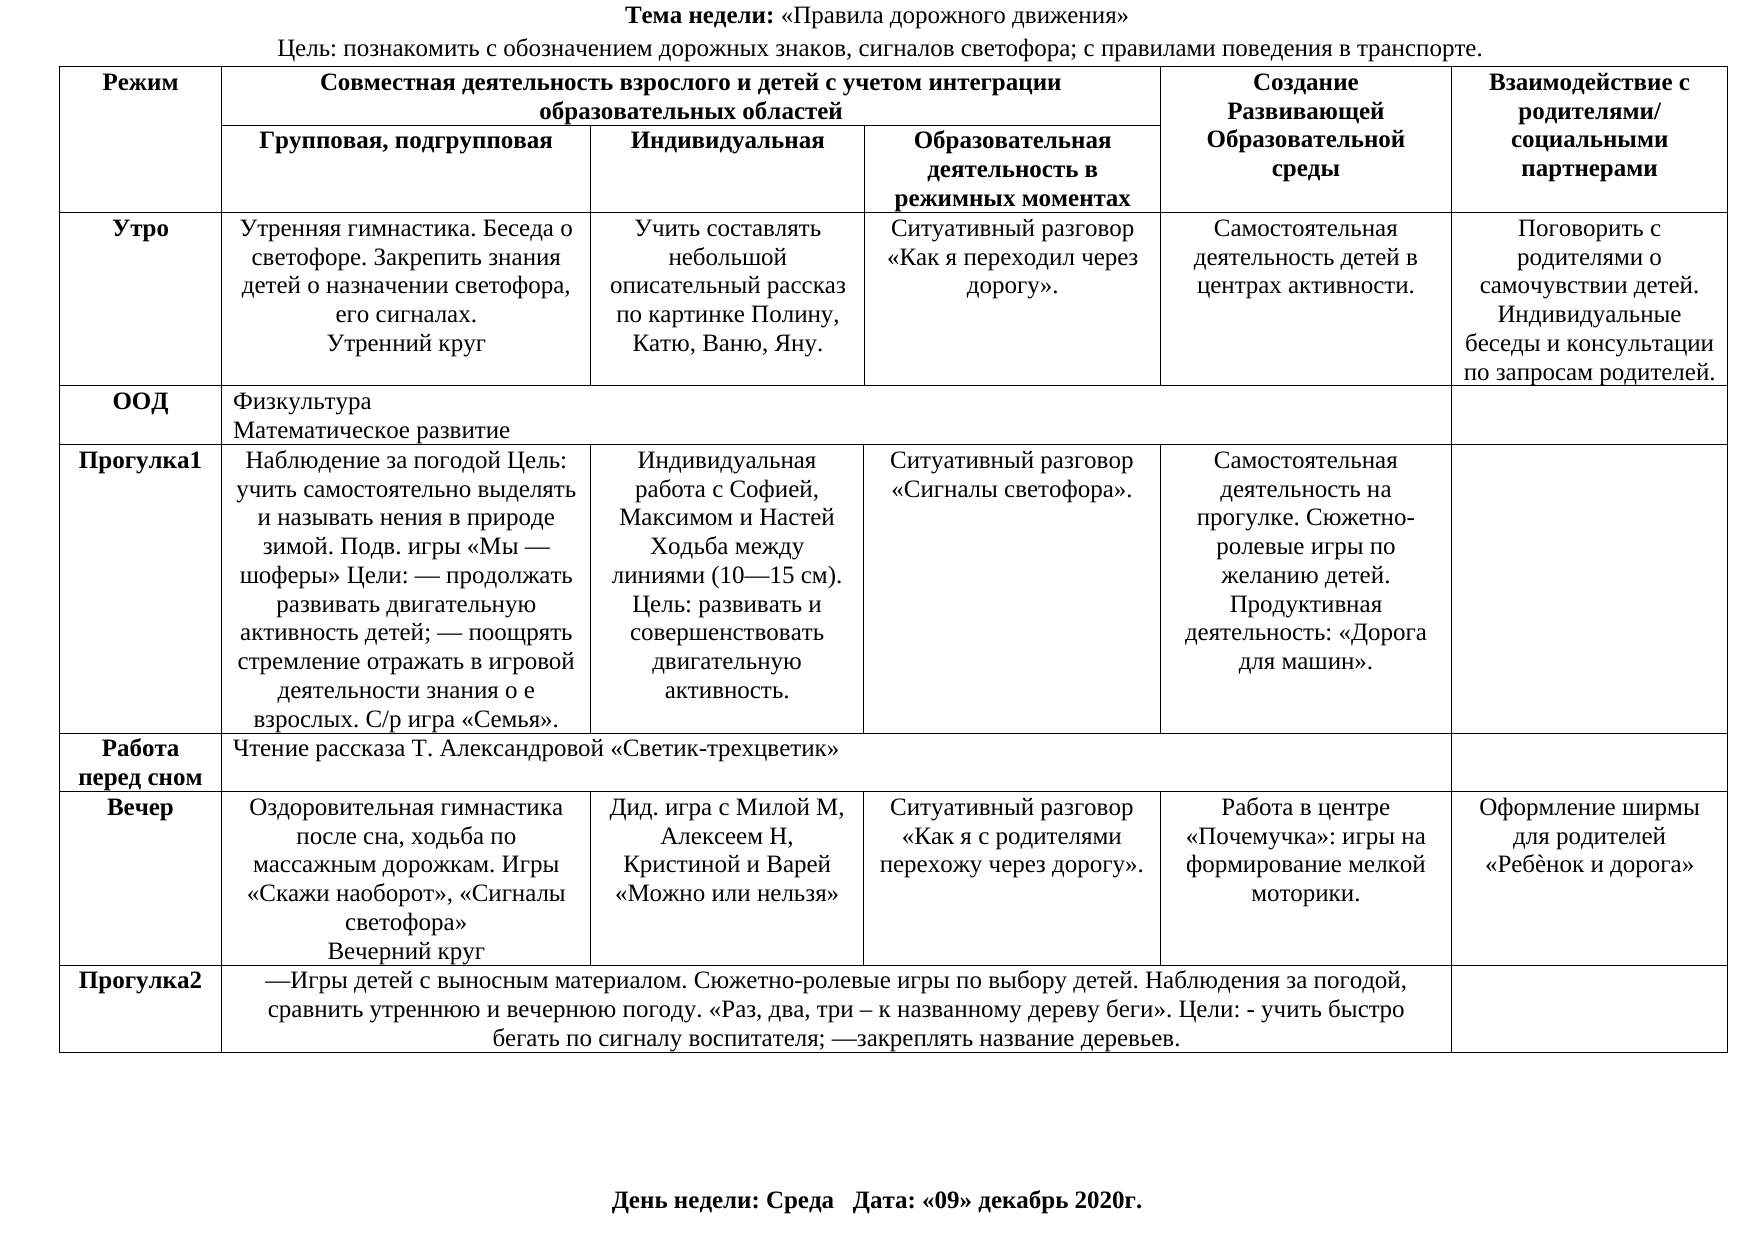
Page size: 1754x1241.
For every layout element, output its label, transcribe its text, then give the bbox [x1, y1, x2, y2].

table_header Совместная деятельность взрослого и детей с учетом интеграции образовательных областей [222, 67, 1160, 124]
table_cell Образовательная деятельность в режимных моментах [865, 126, 1160, 212]
table_cell Прогулка2 [60, 966, 221, 1052]
table_cell Работа перед сном [60, 734, 221, 791]
table_cell [1452, 734, 1727, 791]
table_cell Ситуативный разговор «Сигналы светофора». [864, 445, 1160, 732]
table_cell Дид. игра с Милой М, Алексеем Н, Кристиной и Варей «Можно или нельзя» [591, 792, 863, 964]
table_cell ООД [60, 386, 221, 444]
table_header Создание Развивающей Образовательной среды [1161, 67, 1451, 212]
text Цель: познакомить с обозначением дорожных знаков, сигналов светофора; с правилами поведения в транспорте. [0, 33, 1754, 62]
table_cell Оздоровительная гимнастика после сна, ходьба по массажным дорожкам. Игры «Скажи наоборот», «Сигналы светофора» Вечерний круг [222, 792, 590, 964]
table_cell Утренняя гимнастика. Беседа о светофоре. Закрепить знания детей о назначении светофора, его сигналах. Утренний круг [222, 213, 590, 385]
table_cell Работа в центре «Почемучка»: игры на формирование мелкой моторики. [1161, 792, 1451, 964]
table_cell [1452, 445, 1727, 732]
text День недели: Среда Дата: «09» декабрь 2020г. [0, 1185, 1754, 1214]
table_cell Индивидуальная [591, 126, 864, 212]
table_cell Наблюдение за погодой Цель: учить самостоятельно выделять и называть нения в природе зимой. Подв. игры «Мы —шоферы» Цели: — продолжать развивать двигательную активность детей; — поощрять стремление отражать в игровой деятельности знания о е взрослых. С/р игра «Семья». [222, 445, 590, 732]
table_cell Учить составлять небольшой описательный рассказ по картинке Полину, Катю, Ваню, Яну. [591, 213, 864, 385]
table_cell Групповая, подгрупповая [222, 126, 590, 212]
table_cell Физкультура Математическое развитие [222, 386, 1451, 444]
table_cell —Игры детей с выносным материалом. Сюжетно-ролевые игры по выбору детей. Наблюдения за погодой, сравнить утреннюю и вечернюю погоду. «Раз, два, три – к названному дереву беги». Цели: - учить быстро бегать по сигналу воспитателя; —закреплять название деревьев. [222, 966, 1451, 1052]
table_cell Поговорить с родителями о самочувствии детей. Индивидуальные беседы и консультации по запросам родителей. [1452, 213, 1727, 385]
table_cell Вечер [60, 792, 221, 964]
table_header Взаимодействие с родителями/ социальными партнерами [1452, 67, 1727, 212]
table_cell Индивидуальная работа с Софией, Максимом и Настей Ходьба между линиями (10—15 см). Цель: развивать и совершенствовать двигательную активность. [591, 445, 863, 732]
table_cell Прогулка1 [60, 445, 221, 732]
table_cell Самостоятельная деятельность детей в центрах активности. [1161, 213, 1451, 385]
table_header Режим [60, 67, 221, 212]
table_cell Самостоятельная деятельность на прогулке. Сюжетно-ролевые игры по желанию детей. Продуктивная деятельность: «Дорога для машин». [1161, 445, 1451, 732]
table_cell Ситуативный разговор «Как я переходил через дорогу». [865, 213, 1160, 385]
table_cell Оформление ширмы для родителей «Ребѐнок и дорога» [1452, 792, 1727, 964]
table_cell [1452, 966, 1727, 1052]
table_cell Чтение рассказа Т. Александровой «Светик-трехцветик» [222, 734, 1451, 791]
table_cell Ситуативный разговор «Как я с родителями перехожу через дорогу». [864, 792, 1160, 964]
table_cell [1452, 386, 1727, 444]
table_cell Утро [60, 213, 221, 385]
text Тема недели: «Правила дорожного движения» [0, 0, 1754, 29]
